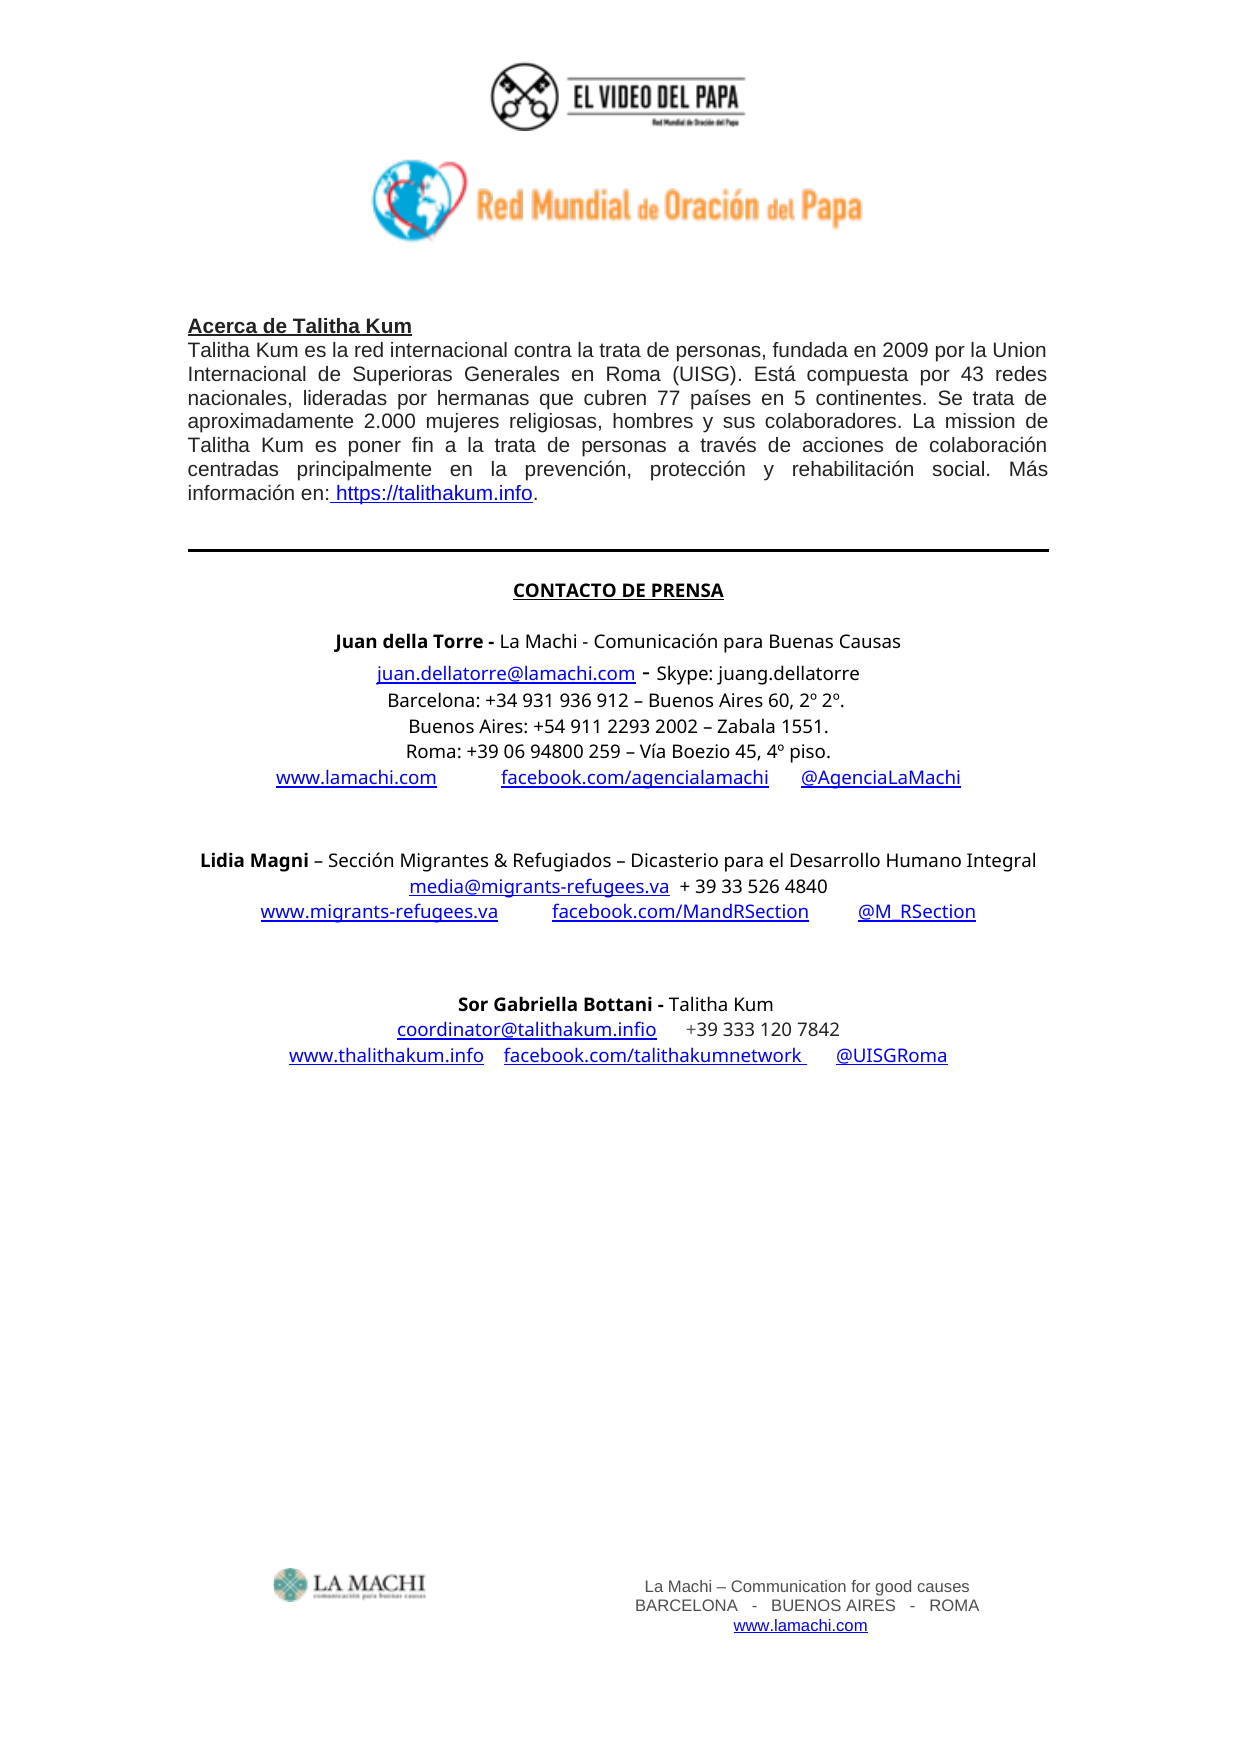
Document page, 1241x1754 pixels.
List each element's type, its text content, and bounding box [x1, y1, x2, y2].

text media@migrants-refugees.va + 39 33 526 4840 www.migrants-refugees.va facebook.com/MandRSection @M_RSection [187, 873, 1049, 924]
text Talitha Kum es la red internacional contra la trata de personas, fundada en 2009 por la Union Internacional de Superioras Generales en Roma (UISG). Está compuesta por 43 redes nacionales, lideradas por hermanas que cubren 77 países en 5 continentes. Se trata de aproximadamente 2.000 mujeres religiosas, hombres y sus colaboradores. La mission de Talitha Kum es poner fin a la trata de personas a través de acciones de colaboración centradas principalmente en la prevención, protección y rehabilitación social. Más información en: https://talithakum.info. [187, 337, 1049, 505]
text CONTACTO DE PRENSA [187, 577, 1049, 603]
text Sor Gabriella Bottani - Talitha Kum coordinator@talithakum.infio +39 333 120 7842 www.thalithakum.info facebook.com/talithakumnetwork @UISGRoma [187, 991, 1049, 1068]
picture [306, 151, 931, 247]
text Barcelona: +34 931 936 912 – Buenos Aires 60, 2º 2º. Buenos Aires: +54 911 2293 2002 – Zabala 1551. [187, 688, 1049, 739]
text Juan della Torre - La Machi - Comunicación para Buenas Causas juan.dellatorre@lamachi.com - Skype: juang.dellatorre [187, 628, 1049, 688]
picture [273, 1568, 427, 1602]
picture [487, 59, 750, 131]
text Lidia Magni – Sección Migrantes & Refugiados – Dicasterio para el Desarrollo Humano Integral [187, 847, 1049, 873]
text www.lamachi.com facebook.com/agencialamachi @AgenciaLaMachi [187, 764, 1049, 790]
text Roma: +39 06 94800 259 – Vía Boezio 45, 4º piso. [187, 739, 1049, 764]
text Acerca de Talitha Kum [187, 313, 1049, 337]
